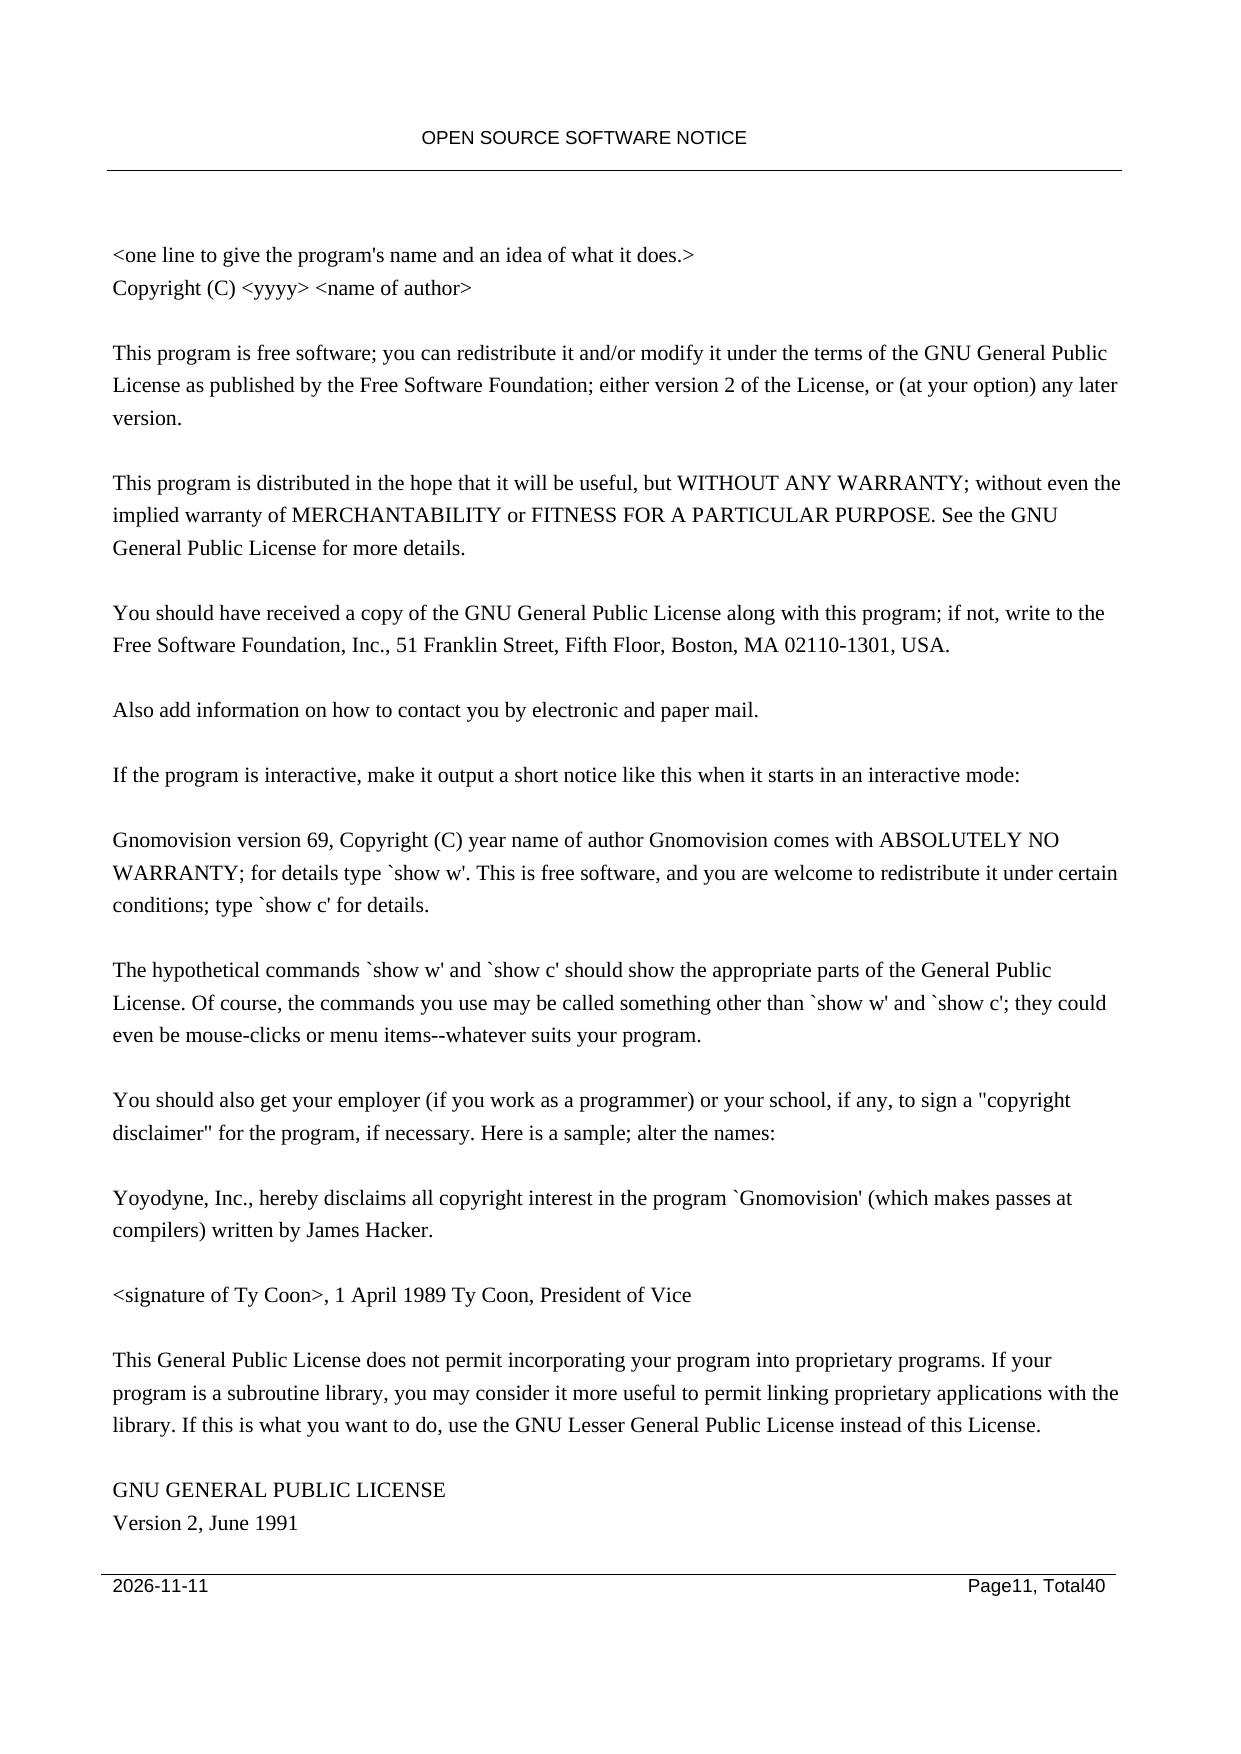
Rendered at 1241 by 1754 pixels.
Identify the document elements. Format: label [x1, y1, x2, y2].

text [112, 206, 1128, 1539]
